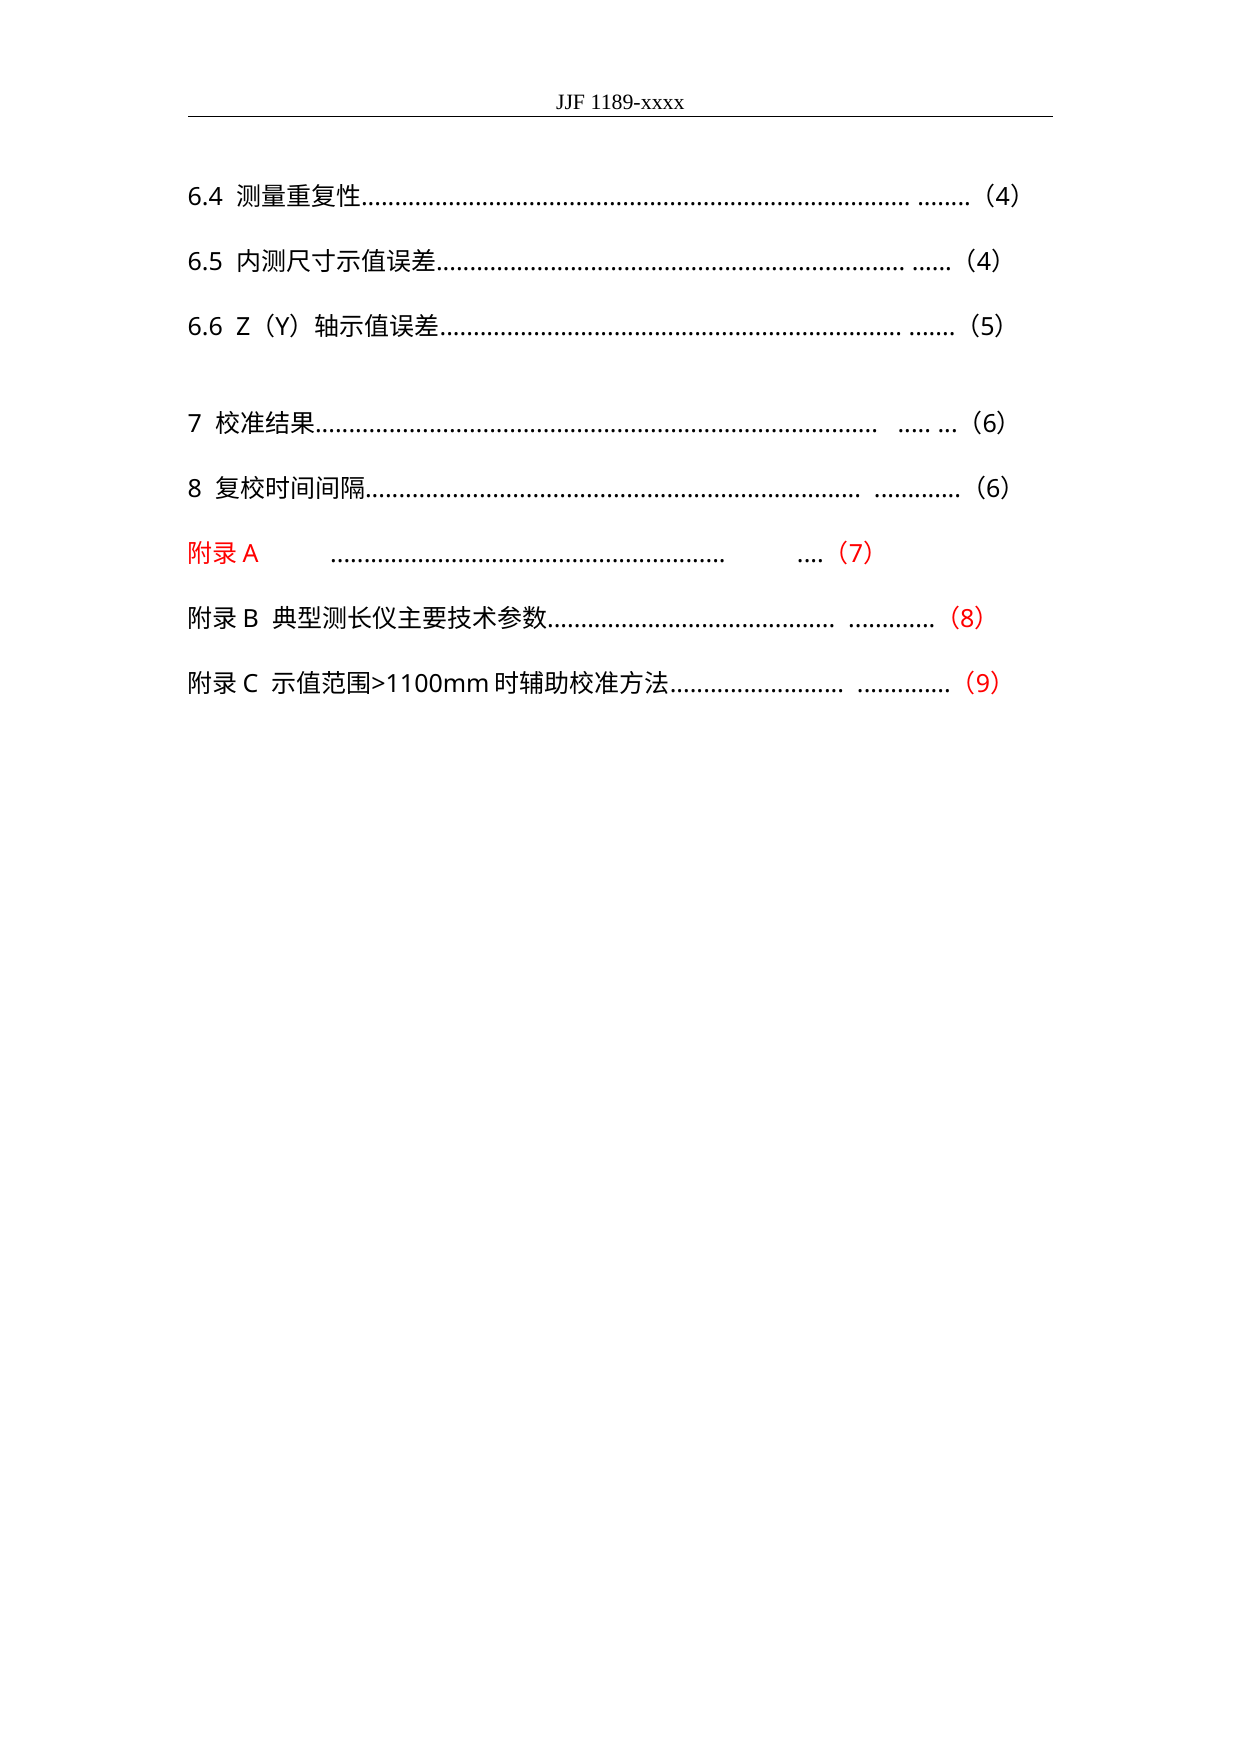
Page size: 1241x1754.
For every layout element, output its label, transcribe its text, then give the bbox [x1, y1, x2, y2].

text 附录A ........................................................... ....（7） [187, 519, 1053, 584]
text 7 校准结果.................................................................................... ..... ...（6） [187, 389, 1053, 454]
text 附录C 示值范围>1100mm时辅助校准方法.......................... ..............（9） [187, 649, 1053, 714]
text 附录B 典型测长仪主要技术参数........................................... .............（8） [187, 584, 1053, 649]
text 6.5 内测尺寸示值误差...................................................................... ......（4） [187, 227, 1053, 292]
text 8 复校时间间隔.......................................................................... .............（6） [187, 454, 1053, 519]
text 6.4 测量重复性.................................................................................. ........（4） [187, 162, 1053, 227]
text 6.6 Z（Y）轴示值误差..................................................................... .......（5） [187, 292, 1053, 357]
